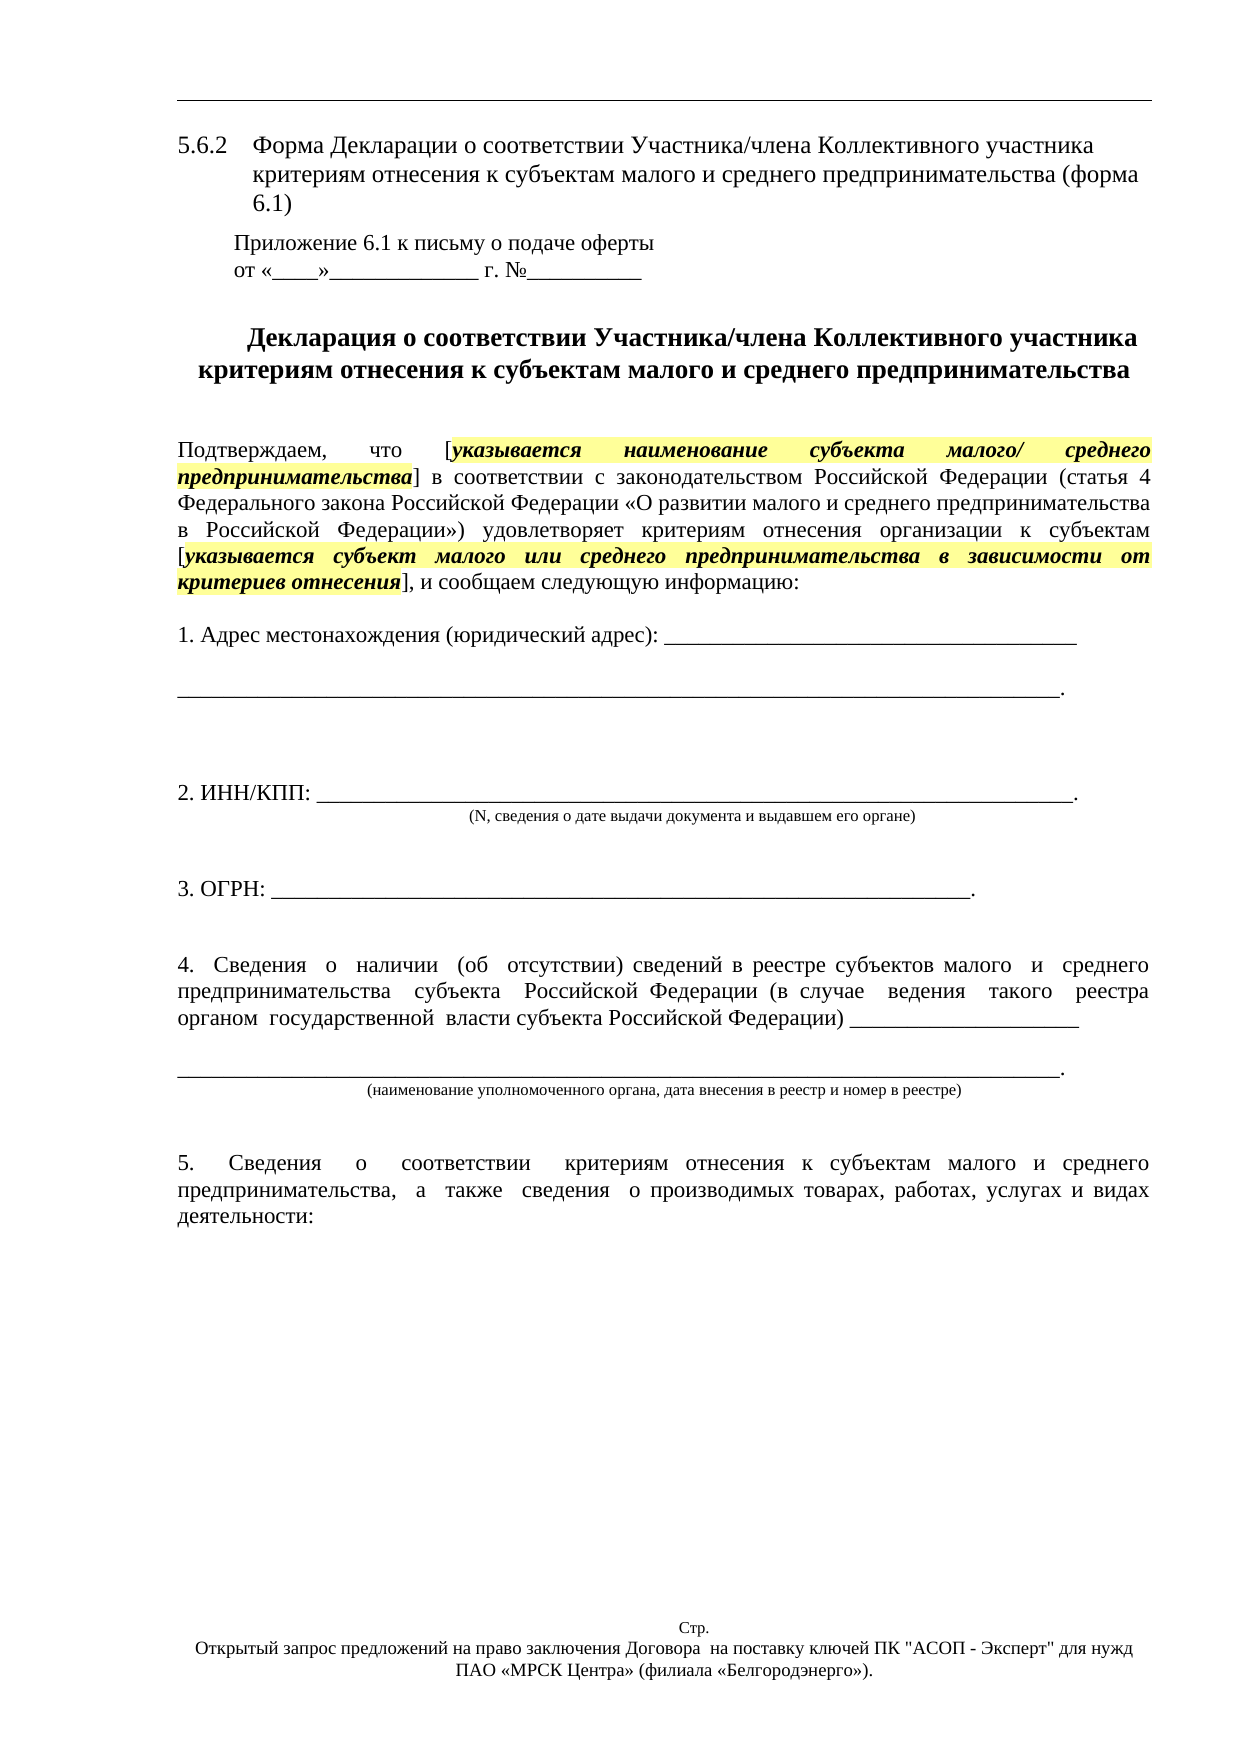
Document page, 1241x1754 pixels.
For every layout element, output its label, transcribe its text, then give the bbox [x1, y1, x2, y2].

text _____________________________________________________________________________. [177, 1054, 1152, 1080]
text _____________________________________________________________________________. [177, 674, 1152, 700]
text Декларация о соответствии Участника/члена Коллективного участника критериям отнесения к субъектам малого и среднего предпринимательства [177, 322, 1152, 384]
text 1. Адрес местонахождения (юридический адрес): ____________________________________ [177, 621, 1152, 647]
text 4. Сведения о наличии (об отсутствии) сведений в реестре субъектов малого и среднего предпринимательства субъекта Российской Федерации (в случае ведения такого реестра органом государственной власти субъекта Российской Федерации) ____________________ [177, 951, 1152, 1030]
subtitle Форма Декларации о соответствии Участника/члена Коллективного участника критериям отнесения к субъектам малого и среднего предпринимательства (форма 6.1) [177, 131, 1152, 217]
text (наименование уполномоченного органа, дата внесения в реестр и номер в реестре) [177, 1080, 1152, 1099]
text Подтверждаем, что [указывается наименование субъекта малого/ среднего предпринимательства] в соответствии с законодательством Российской Федерации (статья 4 Федерального закона Российской Федерации «О развитии малого и среднего предпринимательства в Российской Федерации») удовлетворяет критериям отнесения организации к субъектам [указывается субъект малого или среднего предпринимательства в зависимости от критериев отнесения], и сообщаем следующую информацию: [177, 437, 1152, 568]
text Приложение 6.1 к письму о подаче оферты от «____»_____________ г. №__________ [233, 229, 1152, 282]
text (N, сведения о дате выдачи документа и выдавшем его органе) [177, 806, 1152, 825]
text 3. ОГРН: _____________________________________________________________. [177, 875, 1152, 901]
text 5. Сведения о соответствии критериям отнесения к субъектам малого и среднего предпринимательства, а также сведения о производимых товарах, работах, услугах и видах деятельности: [177, 1149, 1152, 1228]
text 2. ИНН/КПП: __________________________________________________________________. [177, 779, 1152, 806]
